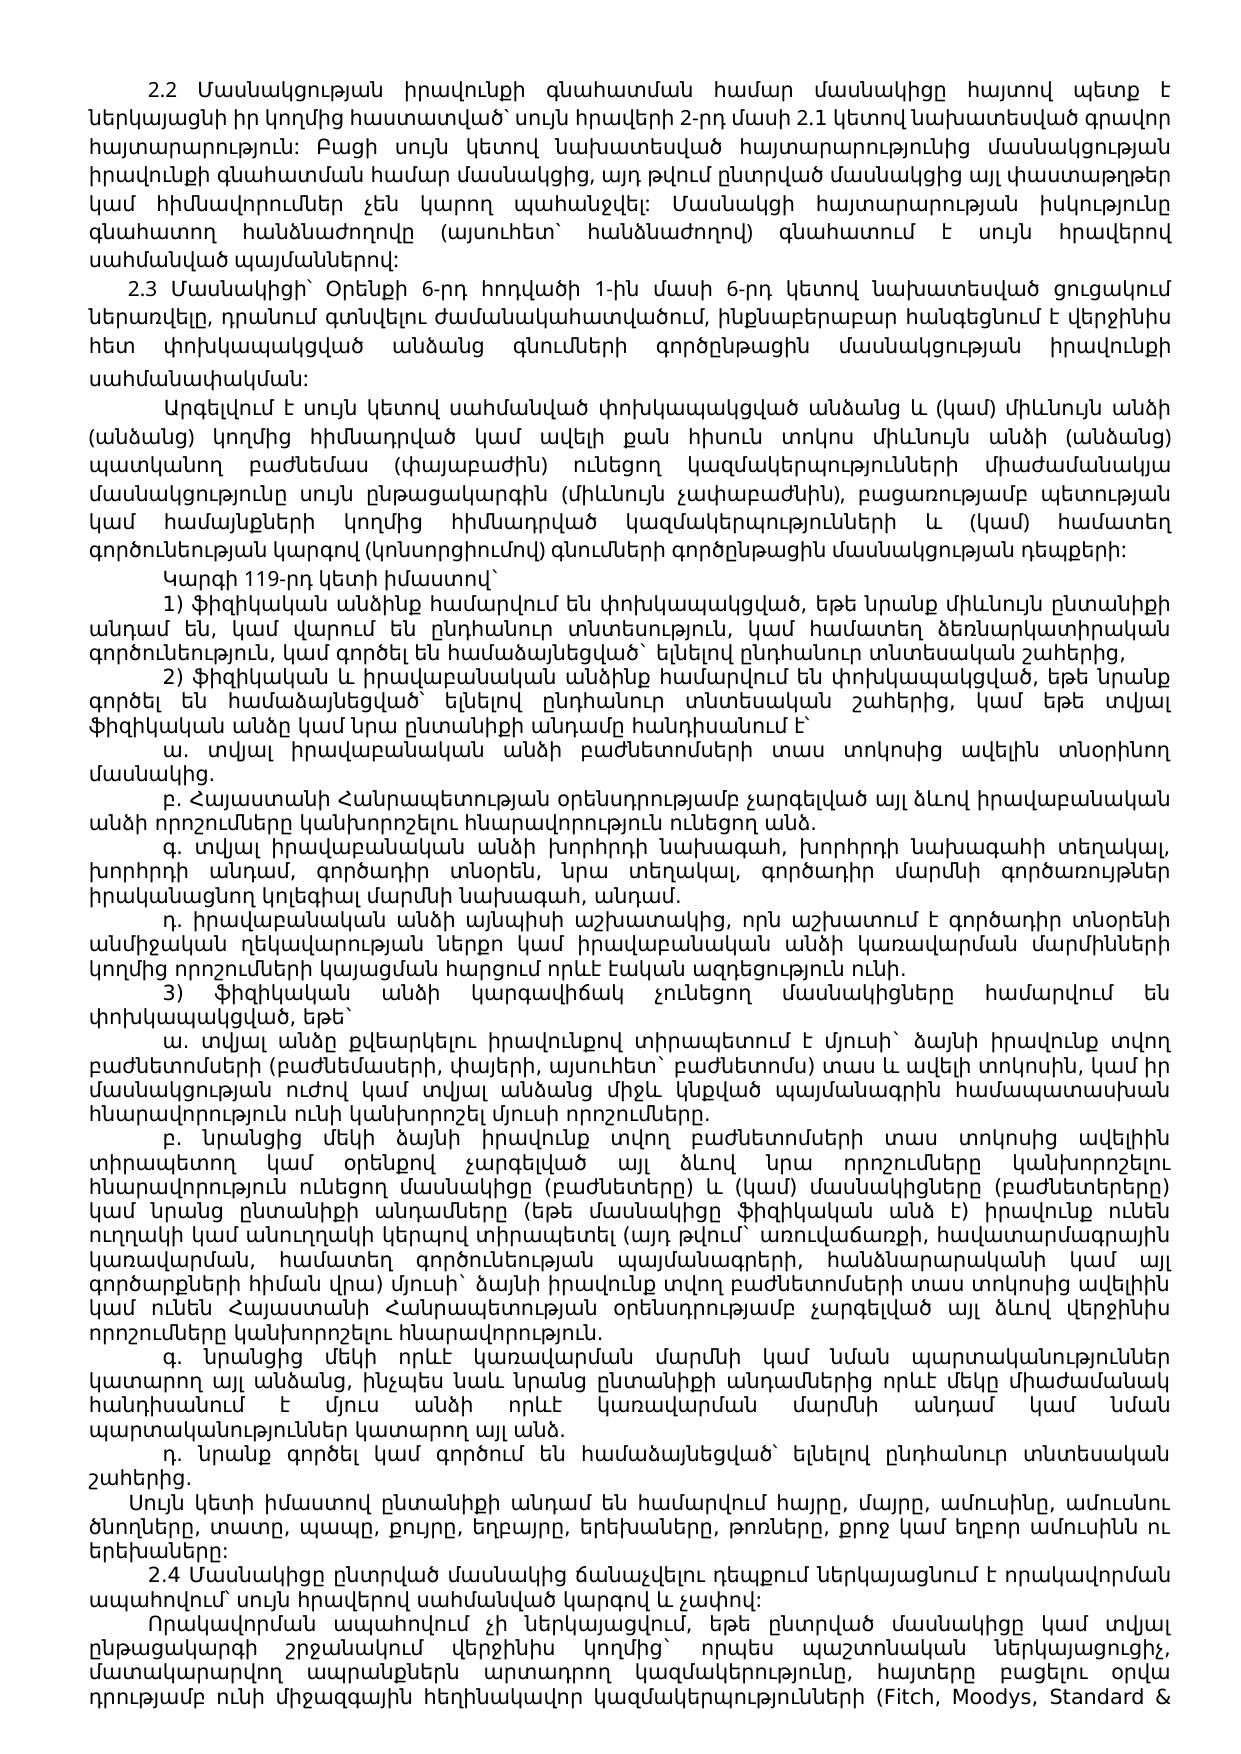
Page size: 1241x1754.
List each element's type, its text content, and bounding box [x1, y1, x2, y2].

text ա. տվյալ անձը քվեարկելու իրավունքով տիրապետում է մյուսի` ձայնի իրավունք տվող բաժնետոմսերի (բաժնեմասերի, փայերի, այսուհետ` բաժնետոմս) տաս և ավելի տոկոսին, կամ իր մասնակցության ուժով կամ տվյալ անձանց միջև կնքված պայմանագրին համապատասխան հնարավորություն ունի կանխորոշել մյուսի որոշումները. [89, 1029, 1171, 1126]
text 3) ֆիզիկական անձի կարգավիճակ չունեցող մասնակիցները համարվում են փոխկապակցված, եթե` [89, 981, 1171, 1029]
text 2.2 Մասնակցության իրավունքի գնահատման համար մասնակիցը հայտով պետք է ներկայացնի իր կողմից հաստատված` սույն հրավերի 2-րդ մասի 2.1 կետով նախատեսված գրավոր հայտարարություն: Բացի սույն կետով նախատեսված հայտարարությունից մասնակցության իրավունքի գնահատման համար մասնակցից, այդ թվում ընտրված մասնակցից այլ փաստաթղթեր կամ հիմնավորումներ չեն կարող պահանջվել: Մասնակցի հայտարարության իսկությունը գնահատող հանձնաժողովը (այսուհետ` հանձնաժողով) գնահատում է սույն հրավերով սահմանված պայմաններով: [89, 75, 1171, 274]
text բ. Հայաստանի Հանրապետության օրենսդրությամբ չարգելված այլ ձևով իրավաբանական անձի որոշումները կանխորոշելու հնարավորություն ունեցող անձ. [89, 787, 1171, 835]
text դ. իրավաբանական անձի այնպիսի աշխատակից, որն աշխատում է գործադիր տնօրենի անմիջական ղեկավարության ներքո կամ իրավաբանական անձի կառավարման մարմինների կողմից որոշումների կայացման հարցում որևէ էական ազդեցություն ունի. [89, 908, 1171, 981]
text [89, 1612, 1171, 1709]
text ա. տվյալ իրավաբանական անձի բաժնետոմսերի տաս տոկոսից ավելին տնօրինող մասնակից. [89, 738, 1171, 787]
text Կարգի 119-րդ կետի իմաստով` [89, 564, 1171, 592]
text 2.3 Մասնակիցի՝ Օրենքի 6-րդ հոդվածի 1-ին մասի 6-րդ կետով նախատեսված ցուցակում ներառվելը, դրանում գտնվելու ժամանակահատվածում, ինքնաբերաբար հանգեցնում է վերջինիս հետ փոխկապակցված անձանց գնումների գործընթացին մասնակցության իրավունքի սահմանափակման: [89, 274, 1171, 393]
text Արգելվում է սույն կետով սահմանված փոխկապակցված անձանց և (կամ) միևնույն անձի (անձանց) կողմից հիմնադրված կամ ավելի քան հիսուն տոկոս միևնույն անձի (անձանց) պատկանող բաժնեմաս (փայաբաժին) ունեցող կազմակերպությունների միաժամանակյա մասնակցությունը սույն ընթացակարգին (միևնույն չափաբաժնին), բացառությամբ պետության կամ համայնքների կողմից հիմնադրված կազմակերպությունների և (կամ) համատեղ գործունեության կարգով (կոնսորցիումով) գնումների գործընթացին մասնակցության դեպքերի: [89, 393, 1171, 564]
text Սույն կետի իմաստով ընտանիքի անդամ են համարվում հայրը, մայրը, ամուսինը, ամուսնու ծնողները, տատը, պապը, քույրը, եղբայրը, երեխաները, թոռները, քրոջ կամ եղբոր ամուսինն ու երեխաները: [89, 1491, 1171, 1563]
text գ. նրանցից մեկի որևէ կառավարման մարմնի կամ նման պարտականություններ կատարող այլ անձանց, ինչպես նաև նրանց ընտանիքի անդամներից որևէ մեկը միաժամանակ հանդիսանում է մյուս անձի որևէ կառավարման մարմնի անդամ կամ նման պարտականություններ կատարող այլ անձ. [89, 1345, 1171, 1442]
text 1) ֆիզիկական անձինք համարվում են փոխկապակցված, եթե նրանք միևնույն ընտանիքի անդամ են, կամ վարում են ընդհանուր տնտեսություն, կամ համատեղ ձեռնարկատիրական գործունեություն, կամ գործել են համաձայնեցված` ելնելով ընդհանուր տնտեսական շահերից, [89, 592, 1171, 665]
text 2.4 Մասնակիցը ընտրված մասնակից ճանաչվելու դեպքում ներկայացնում է որակավորման ապահովում՝ սույն հրավերով սահմանված կարգով և չափով: [89, 1563, 1171, 1612]
text գ. տվյալ իրավաբանական անձի խորհրդի նախագահ, խորհրդի նախագահի տեղակալ, խորհրդի անդամ, գործադիր տնօրեն, նրա տեղակալ, գործադիր մարմնի գործառույթներ իրականացնող կոլեգիալ մարմնի նախագահ, անդամ. [89, 835, 1171, 908]
text դ. նրանք գործել կամ գործում են համաձայնեցված՝ ելնելով ընդհանուր տնտեսական շահերից. [89, 1442, 1171, 1491]
text բ. նրանցից մեկի ձայնի իրավունք տվող բաժնետոմսերի տաս տոկոսից ավելիին տիրապետող կամ օրենքով չարգելված այլ ձևով նրա որոշումները կանխորոշելու հնարավորություն ունեցող մասնակիցը (բաժնետերը) և (կամ) մասնակիցները (բաժնետերերը) կամ նրանց ընտանիքի անդամները (եթե մասնակիցը ֆիզիկական անձ է) իրավունք ունեն ուղղակի կամ անուղղակի կերպով տիրապետել (այդ թվում` առուվաճառքի, հավատարմագրային կառավարման, համատեղ գործունեության պայմանագրերի, հանձնարարականի կամ այլ գործարքների հիման վրա) մյուսի` ձայնի իրավունք տվող բաժնետոմսերի տաս տոկոսից ավելիին կամ ունեն Հայաստանի Հանրապետության օրենսդրությամբ չարգելված այլ ձևով վերջինիս որոշումները կանխորոշելու հնարավորություն. [89, 1126, 1171, 1345]
text 2) ֆիզիկական և իրավաբանական անձինք համարվում են փոխկապակցված, եթե նրանք գործել են համաձայնեցված՝ ելնելով ընդհանուր տնտեսական շահերից, կամ եթե տվյալ ֆիզիկական անձը կամ նրա ընտանիքի անդամը հանդիսանում է՝ [89, 665, 1171, 738]
